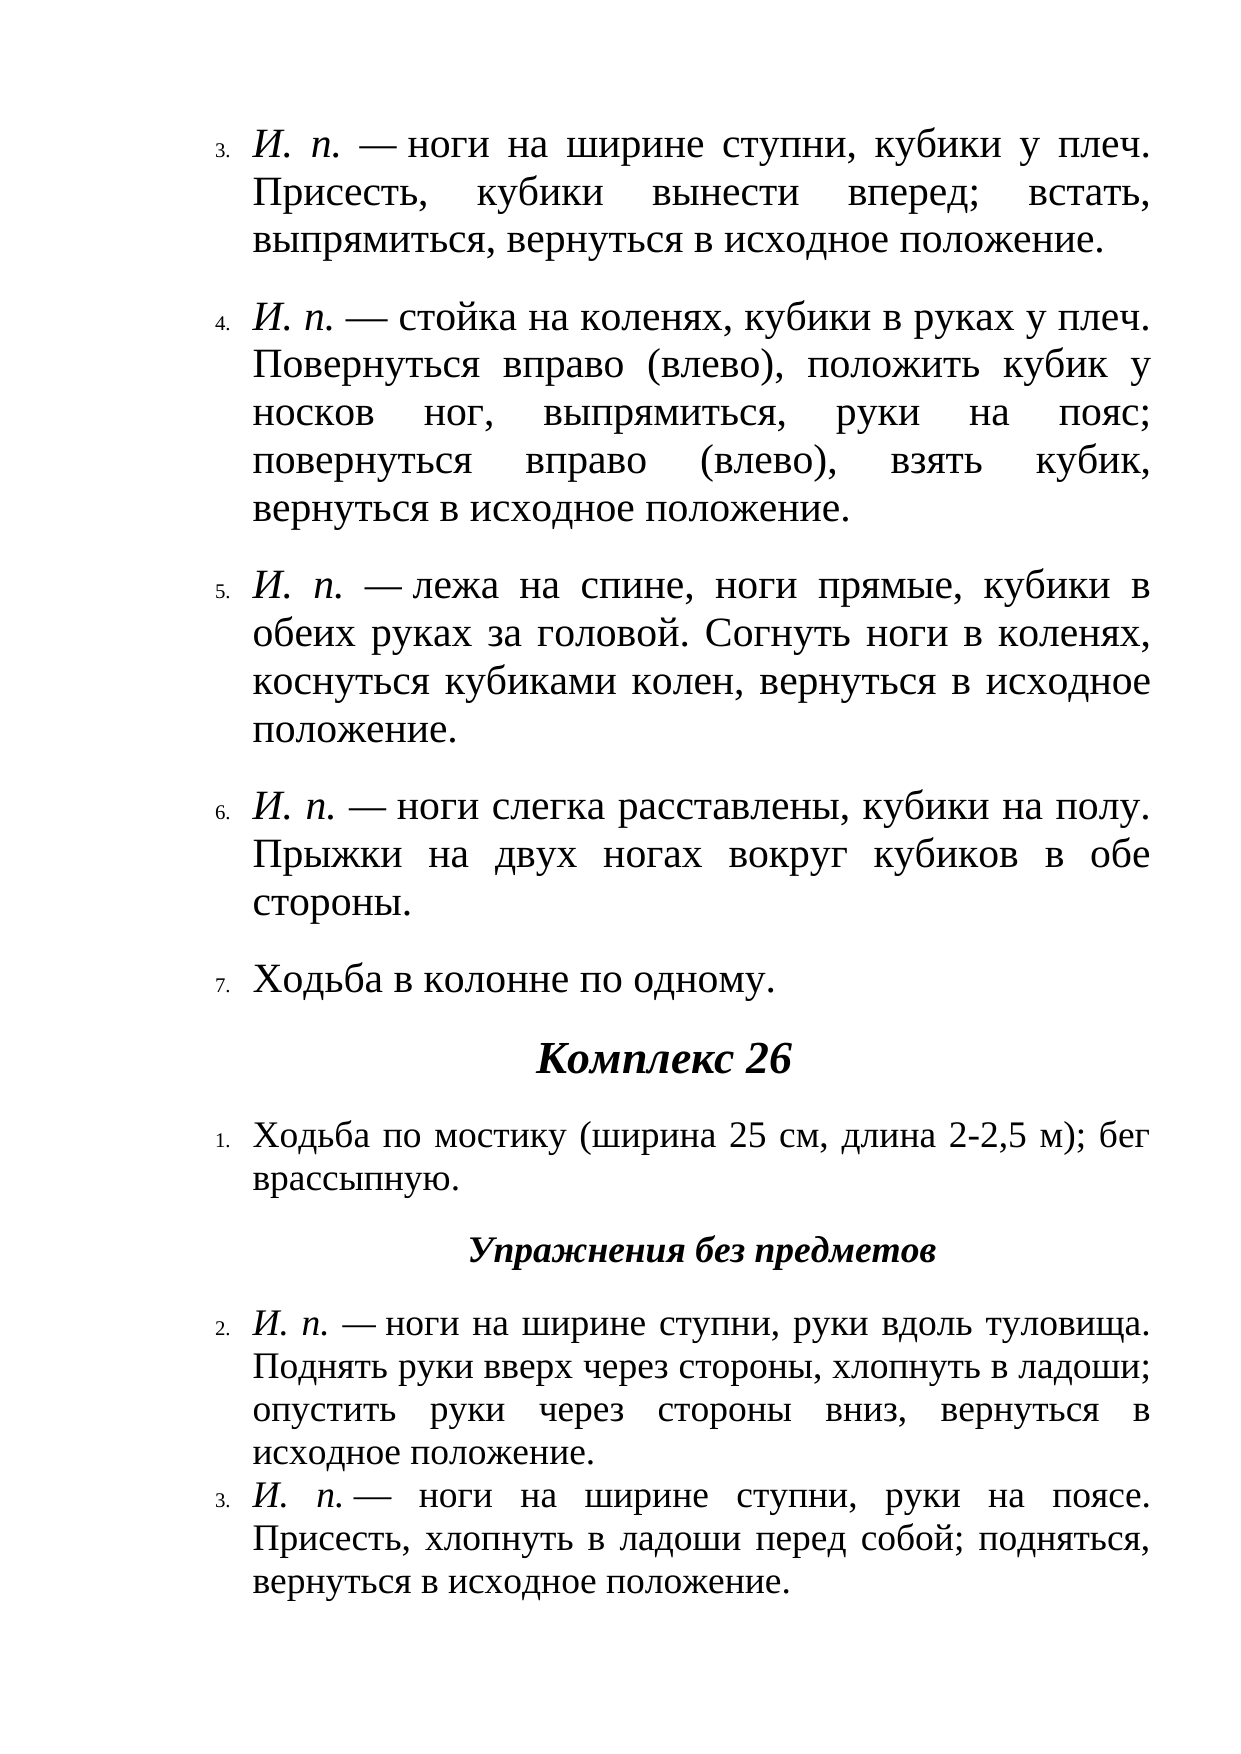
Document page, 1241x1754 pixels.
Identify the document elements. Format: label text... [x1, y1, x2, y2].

list Ходьба по мостику (ширина 25 см, длина 2-2,5 м); бег врассыпную. [215, 1112, 1152, 1199]
text Упражнения без предметов [252, 1228, 1152, 1271]
list И. п. — ноги слегка расставлены, кубики на полу. Прыжки на двух ногах вокруг кубиков в обе стороны. [215, 781, 1152, 924]
list И. п. — ноги на ширине ступни, кубики у плеч. Присесть, кубики вынести вперед; встать, выпрямиться, вернуться в исходное положение. [215, 118, 1152, 262]
text Комплекс 26 [177, 1031, 1152, 1083]
list И. п. — ноги на ширине ступни, руки на поясе. Присесть, хлопнуть в ладоши перед собой; подняться, вернуться в исходное положение. [215, 1473, 1152, 1602]
list Ходьба в колонне по одному. [215, 953, 1152, 1001]
list И. п. — ноги на ширине ступни, руки вдоль туловища. Поднять руки вверх через стороны, хлопнуть в ладоши; опустить руки через стороны вниз, вернуться в исходное положение. [215, 1300, 1152, 1473]
list И. п. — лежа на спине, ноги прямые, кубики в обеих руках за головой. Согнуть ноги в коленях, коснуться кубиками колен, вернуться в исходное положение. [215, 560, 1152, 751]
list И. п. — стойка на коленях, кубики в руках у плеч. Повернуться вправо (влево), положить кубик у носков ног, выпрямиться, руки на пояс; повернуться вправо (влево), взять кубик, вернуться в исходное положение. [215, 291, 1152, 531]
